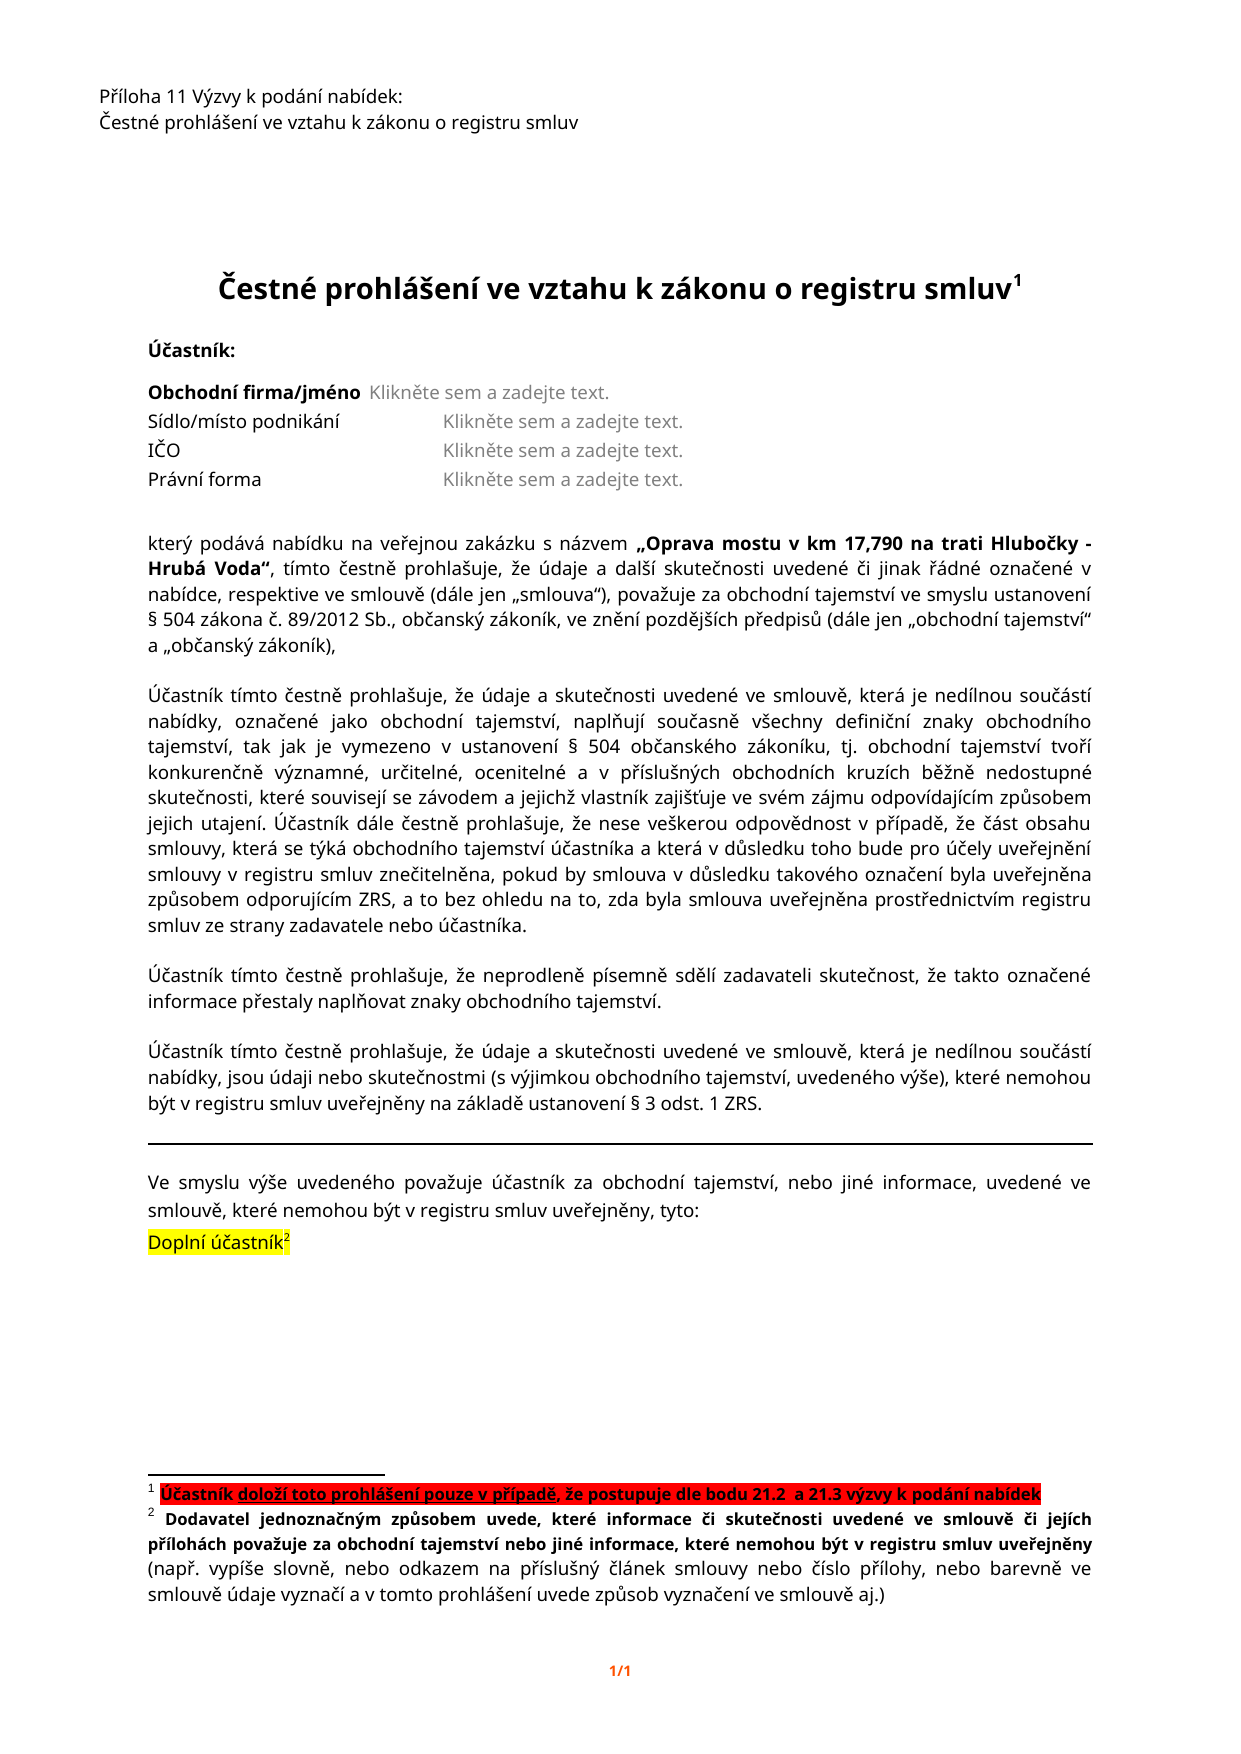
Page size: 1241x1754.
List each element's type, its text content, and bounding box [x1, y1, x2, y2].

title Čestné prohlášení ve vztahu k zákonu o registru smluv [148, 268, 1093, 308]
text Sídlo/místo podnikání [148, 405, 1093, 434]
text Účastník tímto čestně prohlašuje, že údaje a skutečnosti uvedené ve smlouvě, která je nedílnou součástí nabídky, označené jako obchodní tajemství, naplňují současně všechny definiční znaky obchodního tajemství, tak jak je vymezeno v ustanovení § 504 občanského zákoníku, tj. obchodní tajemství tvoří konkurenčně významné, určitelné, ocenitelné a v příslušných obchodních kruzích běžně nedostupné skutečnosti, které souvisejí se závodem a jejichž vlastník zajišťuje ve svém zájmu odpovídajícím způsobem jejich utajení. Účastník dále čestně prohlašuje, že nese veškerou odpovědnost v případě, že část obsahu smlouvy, která se týká obchodního tajemství účastníka a která v důsledku toho bude pro účely uveřejnění smlouvy v registru smluv znečitelněna, pokud by smlouva v důsledku takového označení byla uveřejněna způsobem odporujícím ZRS, a to bez ohledu na to, zda byla smlouva uveřejněna prostřednictvím registru smluv ze strany zadavatele nebo účastníka. [148, 683, 1093, 938]
text Účastník: [148, 333, 1093, 364]
text který podává nabídku na veřejnou zakázku s názvem „Oprava mostu v km 17,790 na trati Hlubočky - Hrubá Voda“, tímto čestně prohlašuje, že údaje a další skutečnosti uvedené či jinak řádné označené v nabídce, respektive ve smlouvě (dále jen „smlouva“), považuje za obchodní tajemství ve smyslu ustanovení § 504 zákona č. 89/2012 Sb., občanský zákoník, ve znění pozdějších předpisů (dále jen „obchodní tajemství“ a „občanský zákoník), [148, 530, 1093, 658]
text IČO [148, 434, 1093, 463]
text Právní forma [148, 463, 1093, 492]
text Účastník tímto čestně prohlašuje, že neprodleně písemně sdělí zadavateli skutečnost, že takto označené informace přestaly naplňovat znaky obchodního tajemství. [148, 963, 1093, 1014]
text Ve smyslu výše uvedeného považuje účastník za obchodní tajemství, nebo jiné informace, uvedené ve smlouvě, které nemohou být v registru smluv uveřejněny, tyto: [148, 1169, 1092, 1223]
text Obchodní firma/jméno [148, 376, 1093, 405]
text Účastník tímto čestně prohlašuje, že údaje a skutečnosti uvedené ve smlouvě, která je nedílnou součástí nabídky, jsou údaji nebo skutečnostmi (s výjimkou obchodního tajemství, uvedeného výše), které nemohou být v registru smluv uveřejněny na základě ustanovení § 3 odst. 1 ZRS. [148, 1039, 1093, 1115]
text Doplní účastník [148, 1226, 1092, 1255]
